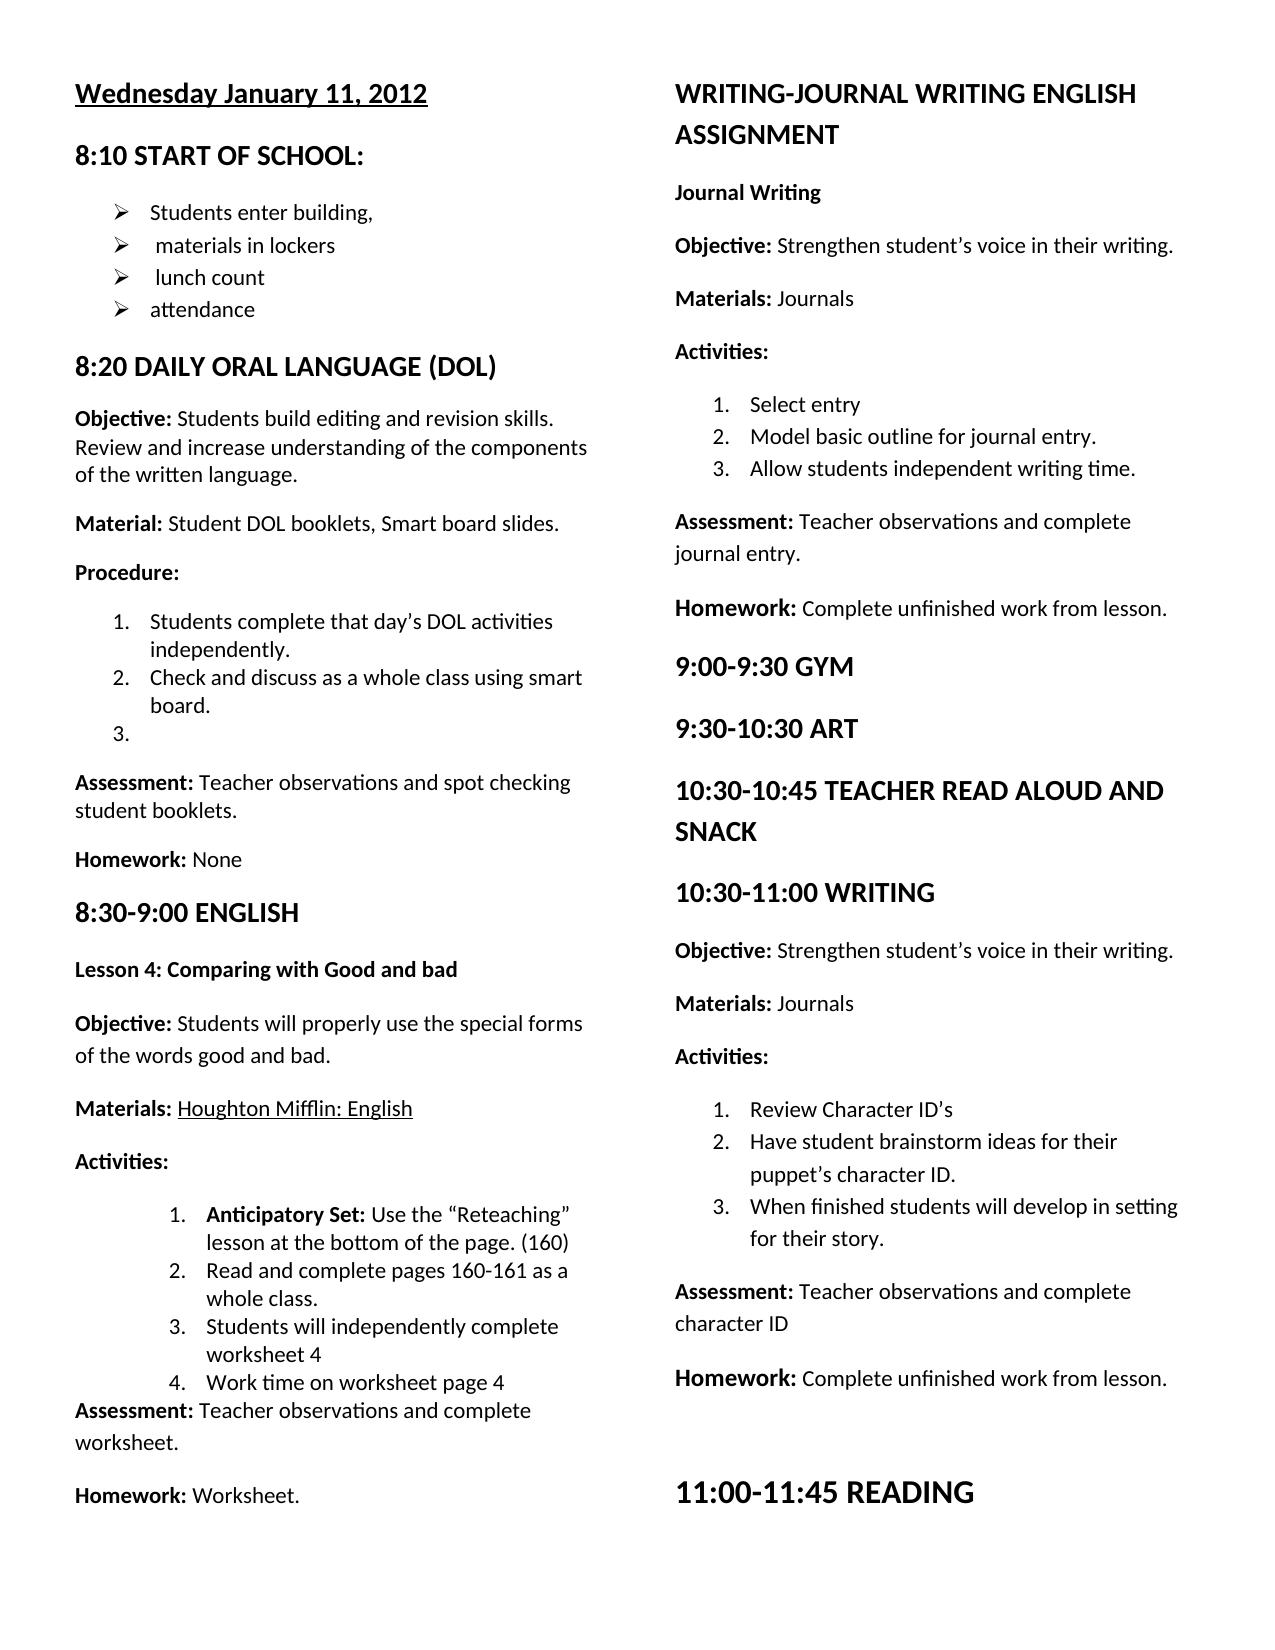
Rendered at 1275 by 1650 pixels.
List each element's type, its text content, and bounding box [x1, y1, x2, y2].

list Students will independently complete worksheet 4 [169, 1312, 600, 1368]
list Students complete that day’s DOL activities independently. [112, 607, 600, 663]
list lunch count [112, 263, 600, 291]
list Model basic outline for journal entry. [712, 422, 1200, 450]
text 8:10 Start of School: [75, 137, 600, 172]
text Journal Writing [675, 178, 1200, 206]
text Materials: Houghton Mifflin: English [75, 1094, 600, 1122]
text Assessment: Teacher observations and spot checking student booklets. [75, 768, 600, 824]
text 10:30-11:00 WrIting [675, 874, 1200, 910]
text Objective: Strengthen student’s voice in their writing. [675, 936, 1200, 964]
list Work time on worksheet page 4 [169, 1368, 600, 1396]
text Materials: Journals [675, 284, 1200, 312]
text Assessment: Teacher observations and complete worksheet. [75, 1396, 600, 1456]
text Assessment: Teacher observations and complete character ID [675, 1277, 1200, 1337]
text Homework: Complete unfinished work from lesson. [675, 1362, 1200, 1393]
text 9:00-9:30 Gym [675, 648, 1200, 684]
text 9:30-10:30 Art [675, 710, 1200, 746]
text Procedure: [75, 558, 600, 586]
text Activities: [75, 1147, 600, 1175]
list Students enter building, [112, 198, 600, 227]
list Allow students independent writing time. [712, 454, 1200, 482]
text Homework: Complete unfinished work from lesson. [675, 592, 1200, 623]
list Select entry [712, 390, 1200, 418]
text Homework: None [75, 845, 600, 873]
text Objective: Students build editing and revision skills. Review and increase understanding of the components of the written language. [75, 404, 600, 489]
text Assessment: Teacher observations and complete journal entry. [675, 507, 1200, 567]
text Homework: Worksheet. [75, 1481, 600, 1509]
text Objective: Students will properly use the special forms of the words good and bad. [75, 1009, 600, 1069]
text Material: Student DOL booklets, Smart board slides. [75, 509, 600, 537]
text 8:30-9:00 English [75, 894, 600, 929]
list attendance [112, 295, 600, 323]
text Wednesday January 11, 2012 [75, 75, 600, 111]
list Review Character ID’s [712, 1095, 1200, 1123]
text Materials: Journals [675, 989, 1200, 1017]
list When finished students will develop in setting for their story. [712, 1192, 1200, 1252]
text Writing-Journal Writing English assignment [675, 75, 1200, 152]
text Activities: [675, 1042, 1200, 1070]
list Anticipatory Set: Use the “Reteaching” lesson at the bottom of the page. (160) [169, 1200, 600, 1256]
text 8:20 Daily Oral Language (DOL) [75, 348, 600, 384]
list Have student brainstorm ideas for their puppet’s character ID. [712, 1127, 1200, 1188]
list Check and discuss as a whole class using smart board. [112, 663, 600, 719]
list materials in lockers [112, 231, 600, 259]
text Objective: Strengthen student’s voice in their writing. [675, 231, 1200, 259]
text Lesson 4: Comparing with Good and bad [75, 956, 600, 984]
text 10:30-10:45 Teacher Read aloud and snack [675, 772, 1200, 848]
text 11:00-11:45 Reading [675, 1471, 1200, 1512]
list Read and complete pages 160-161 as a whole class. [169, 1256, 600, 1312]
text Activities: [675, 337, 1200, 365]
